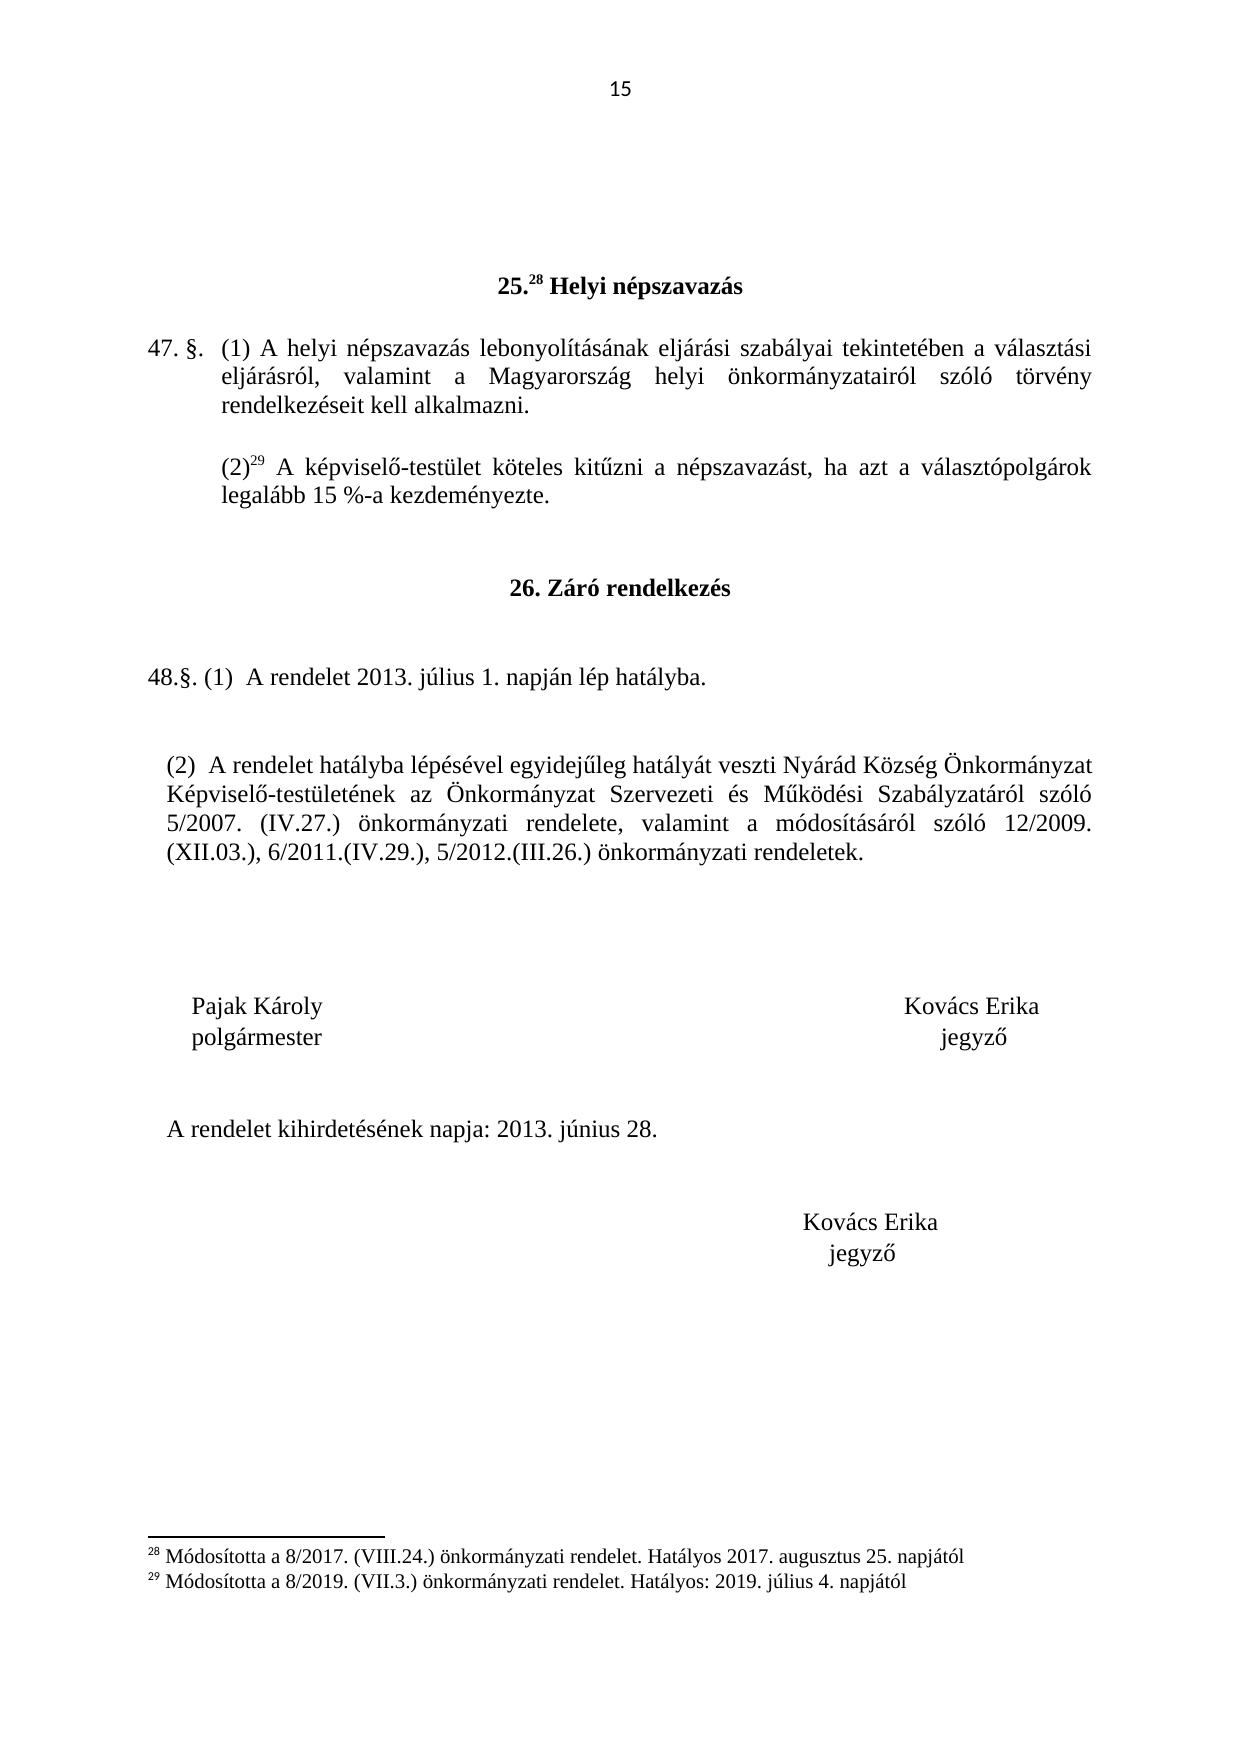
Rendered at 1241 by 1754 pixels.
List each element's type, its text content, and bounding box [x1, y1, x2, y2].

text 48.§. (1) A rendelet 2013. július 1. napján lép hatályba. [148, 662, 1093, 691]
text polgármester jegyző [148, 1022, 1093, 1051]
text 47. §. (1) A helyi népszavazás lebonyolításának eljárási szabályai tekintetében a választási eljárásról, valamint a Magyarország helyi önkormányzatairól szóló törvény rendelkezéseit kell alkalmazni. [148, 333, 1093, 419]
text 26. Záró rendelkezés [148, 573, 1093, 602]
text Kovács Erika [590, 1207, 1093, 1236]
text Pajak Károly Kovács Erika [148, 991, 1093, 1020]
text (2) A képviselő-testület köteles kitűzni a népszavazást, ha azt a választópolgárok legalább 15 %-a kezdeményezte. [221, 452, 1093, 509]
text jegyző [148, 1238, 1093, 1266]
text A rendelet kihirdetésének napja: 2013. június 28. [148, 1114, 1093, 1143]
text (2) A rendelet hatályba lépésével egyidejűleg hatályát veszti Nyárád Község Önkormányzat Képviselő-testületének az Önkormányzat Szervezeti és Működési Szabályzatáról szóló 5/2007. (IV.27.) önkormányzati rendelete, valamint a módosításáról szóló 12/2009.(XII.03.), 6/2011.(IV.29.), 5/2012.(III.26.) önkormányzati rendeletek. [166, 751, 1093, 866]
text 25. Helyi népszavazás [148, 271, 1093, 300]
